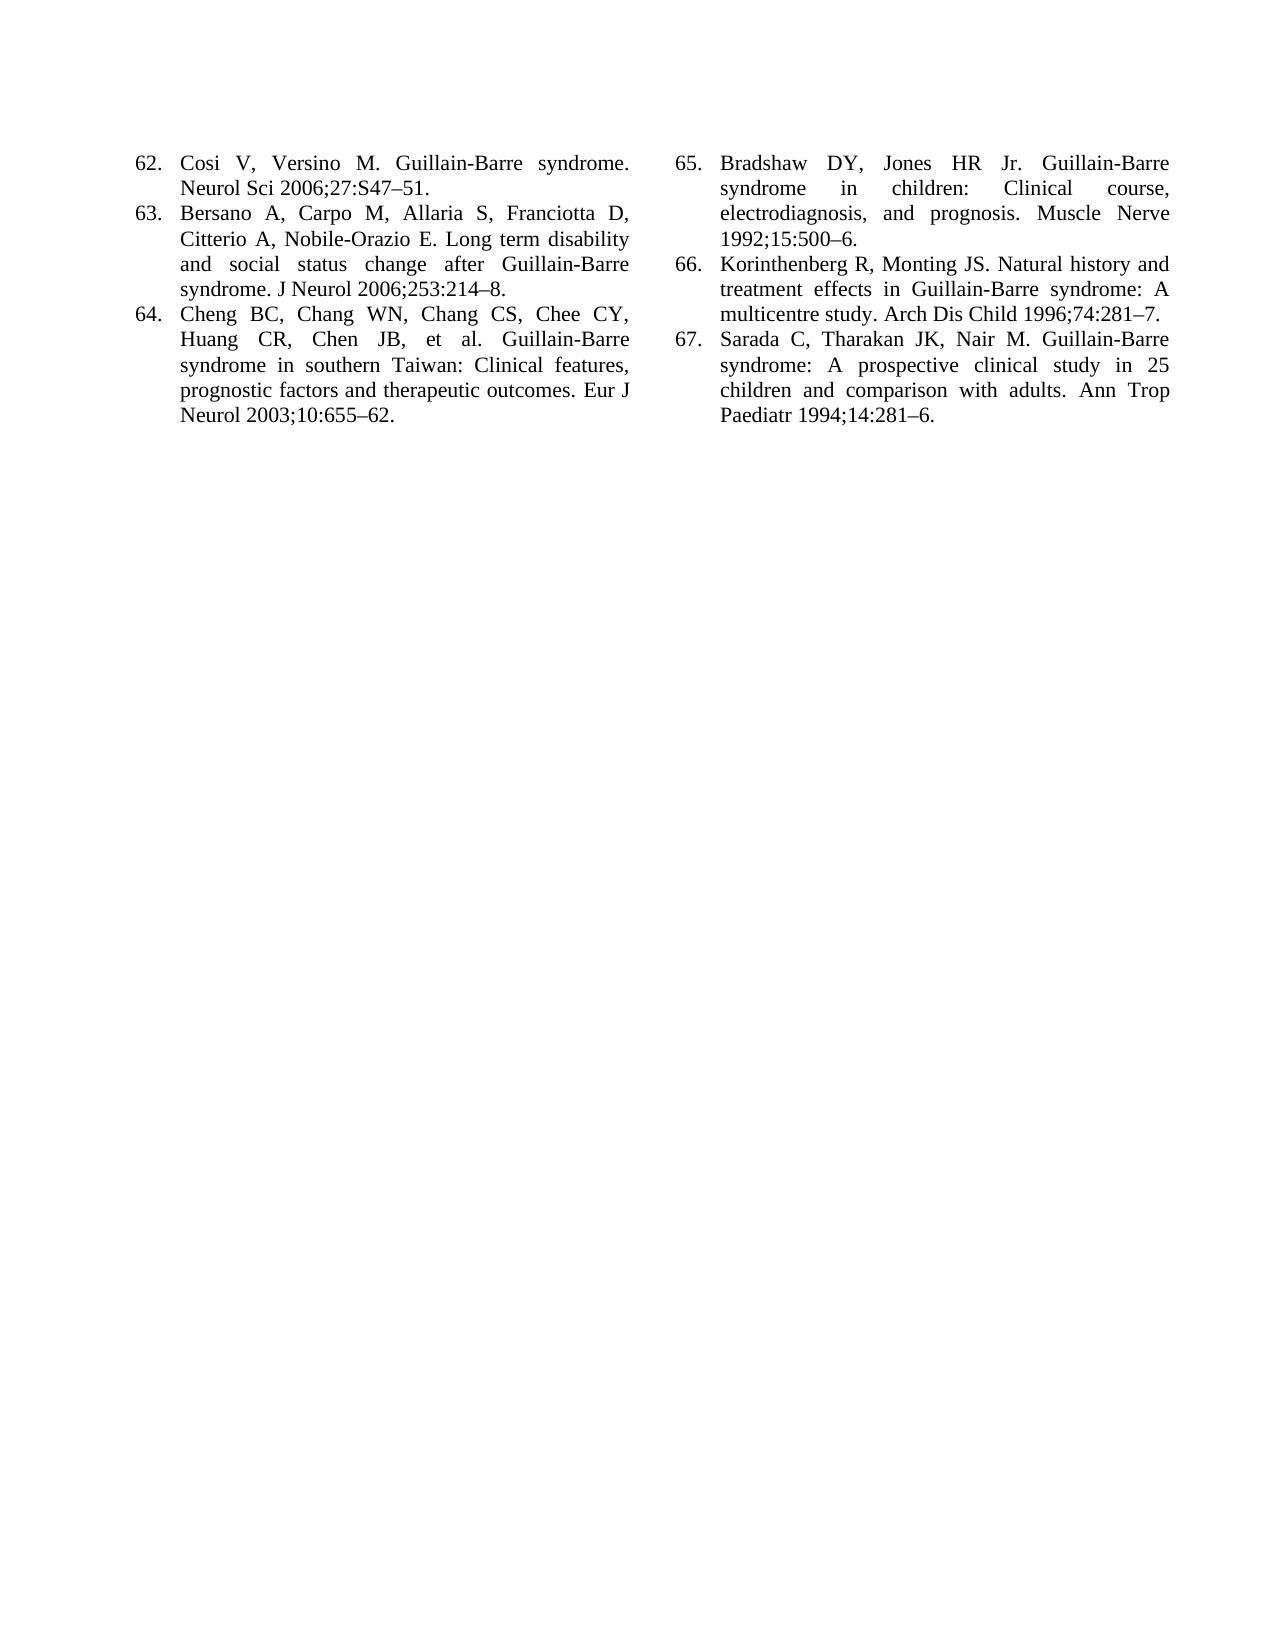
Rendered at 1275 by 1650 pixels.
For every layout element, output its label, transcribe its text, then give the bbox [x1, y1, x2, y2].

text 65. Bradshaw DY, Jones HR Jr. Guillain-Barre syndrome in children: Clinical course, electrodiagnosis, and prognosis. Muscle Nerve 1992;15:500–6. [675, 150, 1170, 251]
text 67. Sarada C, Tharakan JK, Nair M. Guillain-Barre syndrome: A prospective clinical study in 25 children and comparison with adults. Ann Trop Paediatr 1994;14:281–6. [675, 326, 1170, 427]
text 66. Korinthenberg R, Monting JS. Natural history and treatment effects in Guillain-Barre syndrome: A multicentre study. Arch Dis Child 1996;74:281–7. [675, 251, 1170, 326]
text 62. Cosi V, Versino M. Guillain-Barre syndrome. Neurol Sci 2006;27:S47–51. [135, 150, 630, 200]
text 64. Cheng BC, Chang WN, Chang CS, Chee CY, Huang CR, Chen JB, et al. Guillain-Barre syndrome in southern Taiwan: Clinical features, prognostic factors and therapeutic outcomes. Eur J Neurol 2003;10:655–62. [135, 301, 630, 427]
text 63. Bersano A, Carpo M, Allaria S, Franciotta D, Citterio A, Nobile-Orazio E. Long term disability and social status change after Guillain-Barre syndrome. J Neurol 2006;253:214–8. [135, 200, 630, 301]
